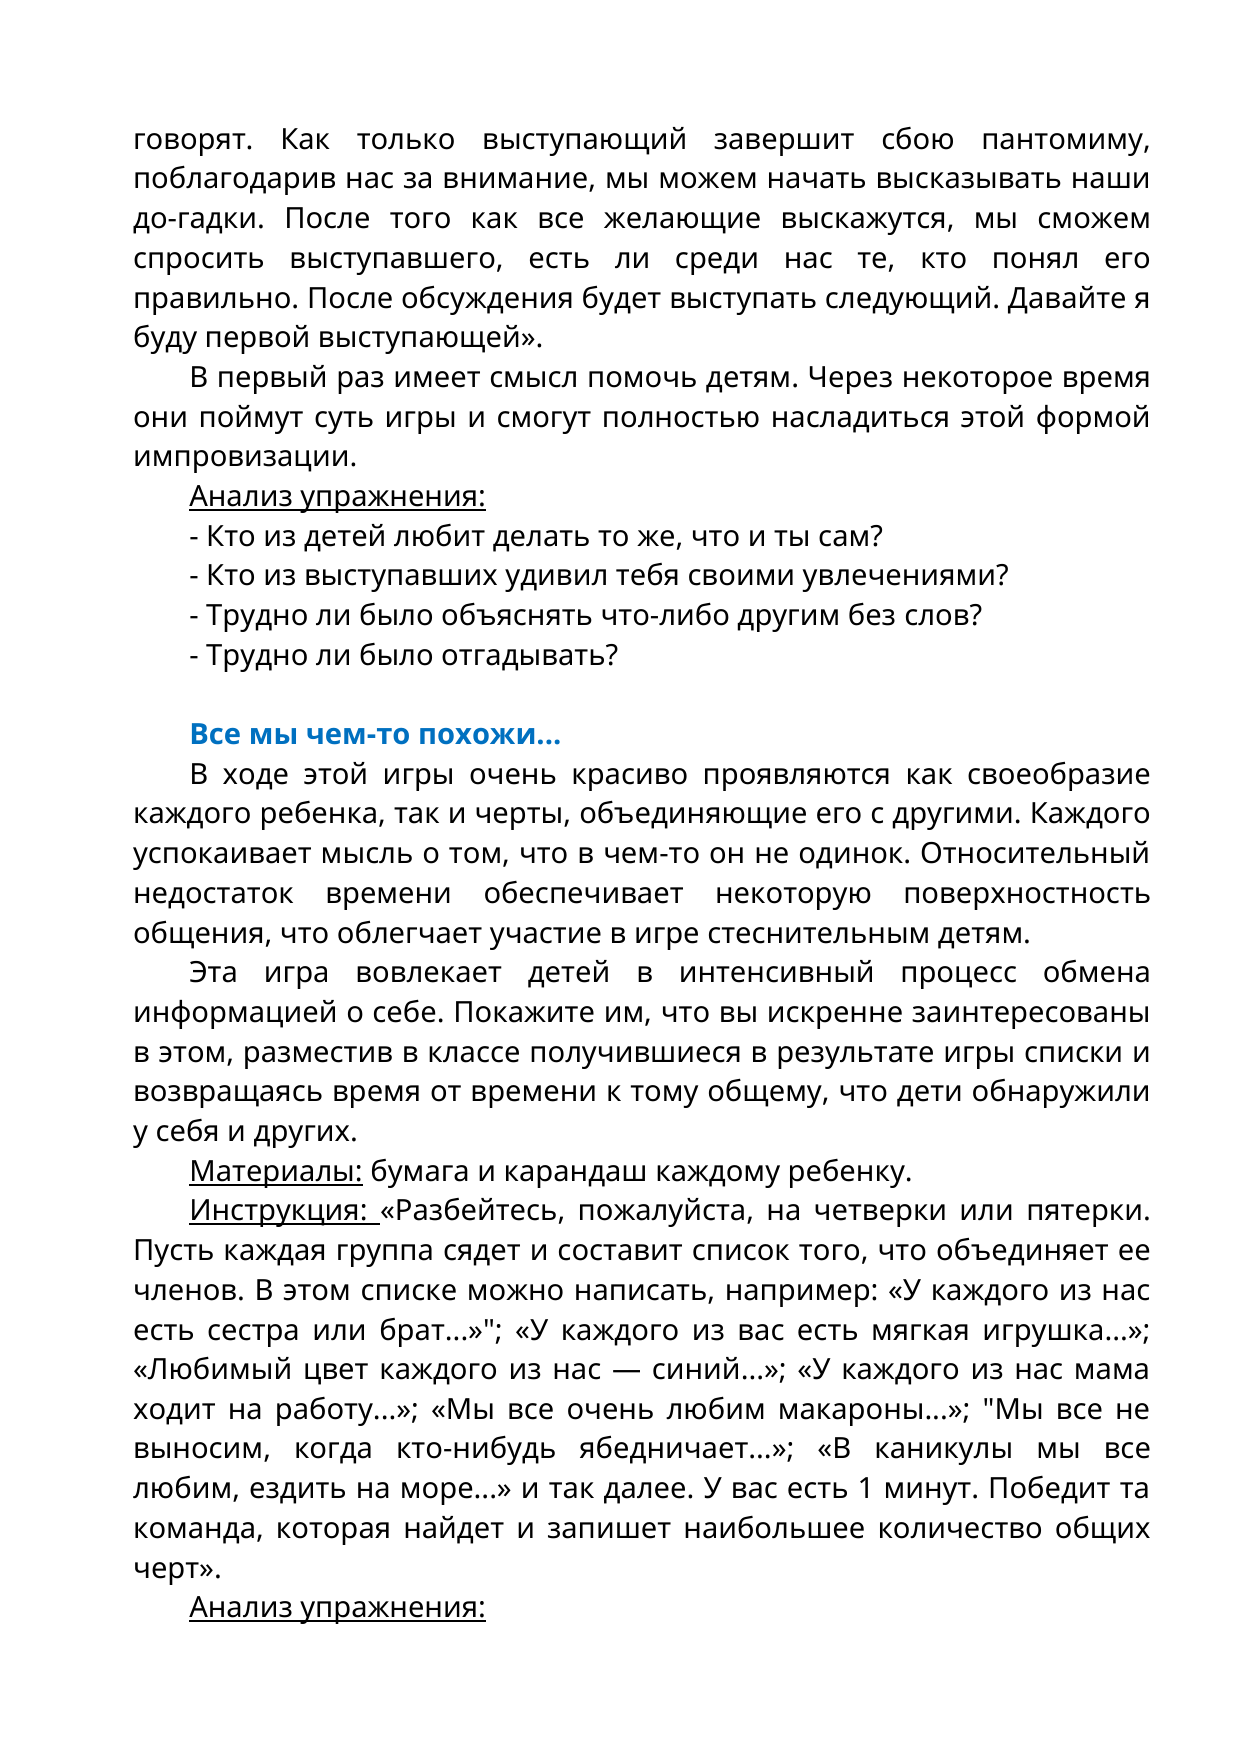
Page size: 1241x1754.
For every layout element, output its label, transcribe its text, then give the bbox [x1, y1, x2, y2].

text Все мы чем-то похожи... [133, 713, 1152, 753]
text В первый раз имеет смысл помочь детям. Через некоторое время они поймут суть игры и смогут полностью насладиться этой формой импровизации. [133, 356, 1152, 475]
text - Трудно ли было отгадывать? [133, 634, 1152, 674]
text - Кто из выступавших удивил тебя своими увлечениями? [133, 555, 1152, 594]
text Анализ упражнения: [133, 1587, 1152, 1626]
text - Кто из детей любит делать то же, что и ты сам? [133, 515, 1152, 555]
text Анализ упражнения: [133, 475, 1152, 515]
text - Трудно ли было объяснять что-либо другим без слов? [133, 594, 1152, 634]
text В ходе этой игры очень красиво проявляются как своеобразие каждого ребенка, так и черты, объединяющие его с другими. Каждого успокаивает мысль о том, что в чем-то он не одинок. Относительный недостаток времени обеспечивает некоторую поверхностность общения, что облегчает участие в игре стеснительным детям. [133, 753, 1152, 952]
text Эта игра вовлекает детей в интенсивный процесс обмена информацией о себе. Покажите им, что вы искренне заинтересованы в этом, разместив в классе получившиеся в результате игры списки и возвращаясь время от времени к тому общему, что дети обнаружили у себя и других. [133, 952, 1152, 1150]
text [133, 118, 1152, 356]
text Инструкция: «Разбейтесь, пожалуйста, на четверки или пятерки. Пусть каждая группа сядет и составит список того, что объединяет ее членов. В этом списке можно написать, например: «У каждого из нас есть сестра или брат...»"; «У каждого из вас есть мягкая игрушка...»; «Любимый цвет каждого из нас — синий...»; «У каждого из нас мама ходит на работу...»; «Мы все очень любим макароны...»; "Мы все не выносим, когда кто-нибудь ябедничает...»; «В каникулы мы все любим, ездить на море...» и так далее. У вас есть 1 минут. Победит та команда, которая найдет и запишет наибольшее количество общих черт». [133, 1190, 1152, 1587]
text Материалы: бумага и карандаш каждому ребенку. [133, 1150, 1152, 1190]
